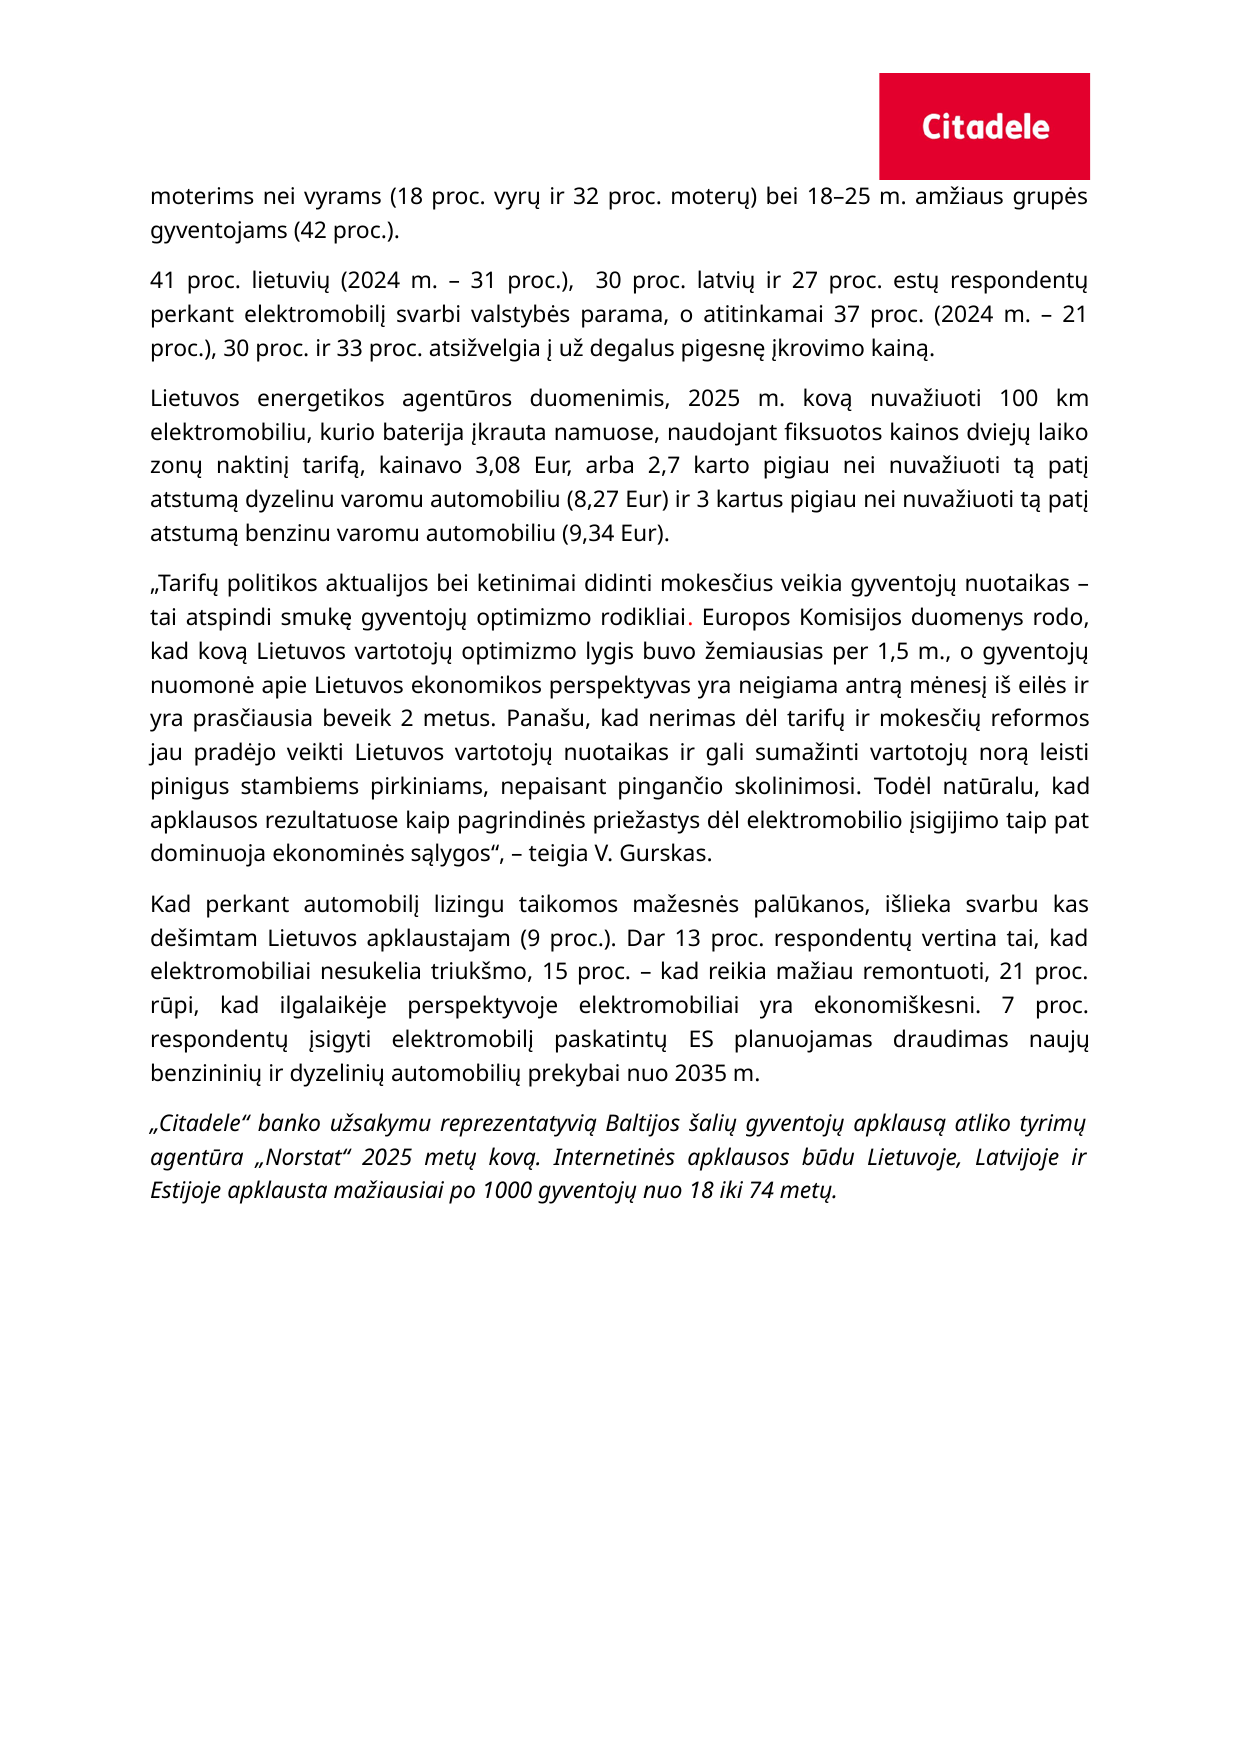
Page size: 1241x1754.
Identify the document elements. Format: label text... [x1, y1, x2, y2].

picture [879, 73, 1091, 180]
text Lietuvos energetikos agentūros duomenimis, 2025 m. kovą nuvažiuoti 100 km elektromobiliu, kurio baterija įkrauta namuose, naudojant fiksuotos kainos dviejų laiko zonų naktinį tarifą, kainavo 3,08 Eur, arba 2,7 karto pigiau nei nuvažiuoti tą patį atstumą dyzelinu varomu automobiliu (8,27 Eur) ir 3 kartus pigiau nei nuvažiuoti tą patį atstumą benzinu varomu automobiliu (9,34 Eur). [150, 382, 1090, 548]
text Kad perkant automobilį lizingu taikomos mažesnės palūkanos, išlieka svarbu kas dešimtam Lietuvos apklaustajam (9 proc.). Dar 13 proc. respondentų vertina tai, kad elektromobiliai nesukelia triukšmo, 15 proc. – kad reikia mažiau remontuoti, 21 proc. rūpi, kad ilgalaikėje perspektyvoje elektromobiliai yra ekonomiškesni. 7 proc. respondentų įsigyti elektromobilį paskatintų ES planuojamas draudimas naujų benzininių ir dyzelinių automobilių prekybai nuo 2035 m. [150, 888, 1090, 1088]
text „Tarifų politikos aktualijos bei ketinimai didinti mokesčius veikia gyventojų nuotaikas – tai atspindi smukę gyventojų optimizmo rodikliai. Europos Komisijos duomenys rodo, kad kovą Lietuvos vartotojų optimizmo lygis buvo žemiausias per 1,5 m., o gyventojų nuomonė apie Lietuvos ekonomikos perspektyvas yra neigiama antrą mėnesį iš eilės ir yra prasčiausia beveik 2 metus. Panašu, kad nerimas dėl tarifų ir mokesčių reformos jau pradėjo veikti Lietuvos vartotojų nuotaikas ir gali sumažinti vartotojų norą leisti pinigus stambiems pirkiniams, nepaisant pingančio skolinimosi. Todėl natūralu, kad apklausos rezultatuose kaip pagrindinės priežastys dėl elektromobilio įsigijimo taip pat dominuoja ekonominės sąlygos“, – teigia V. Gurskas. [150, 567, 1090, 868]
text 41 proc. lietuvių (2024 m. – 31 proc.), 30 proc. latvių ir 27 proc. estų respondentų perkant elektromobilį svarbi valstybės parama, o atitinkamai 37 proc. (2024 m. – 21 proc.), 30 proc. ir 33 proc. atsižvelgia į už degalus pigesnę įkrovimo kainą. [150, 264, 1090, 363]
text „Citadele“ banko užsakymu reprezentatyvią Baltijos šalių gyventojų apklausą atliko tyrimų agentūra „Norstat“ 2025 metų kovą. Internetinės apklausos būdu Lietuvoje, Latvijoje ir Estijoje apklausta mažiausiai po 1000 gyventojų nuo 18 iki 74 metų. [150, 1107, 1090, 1206]
